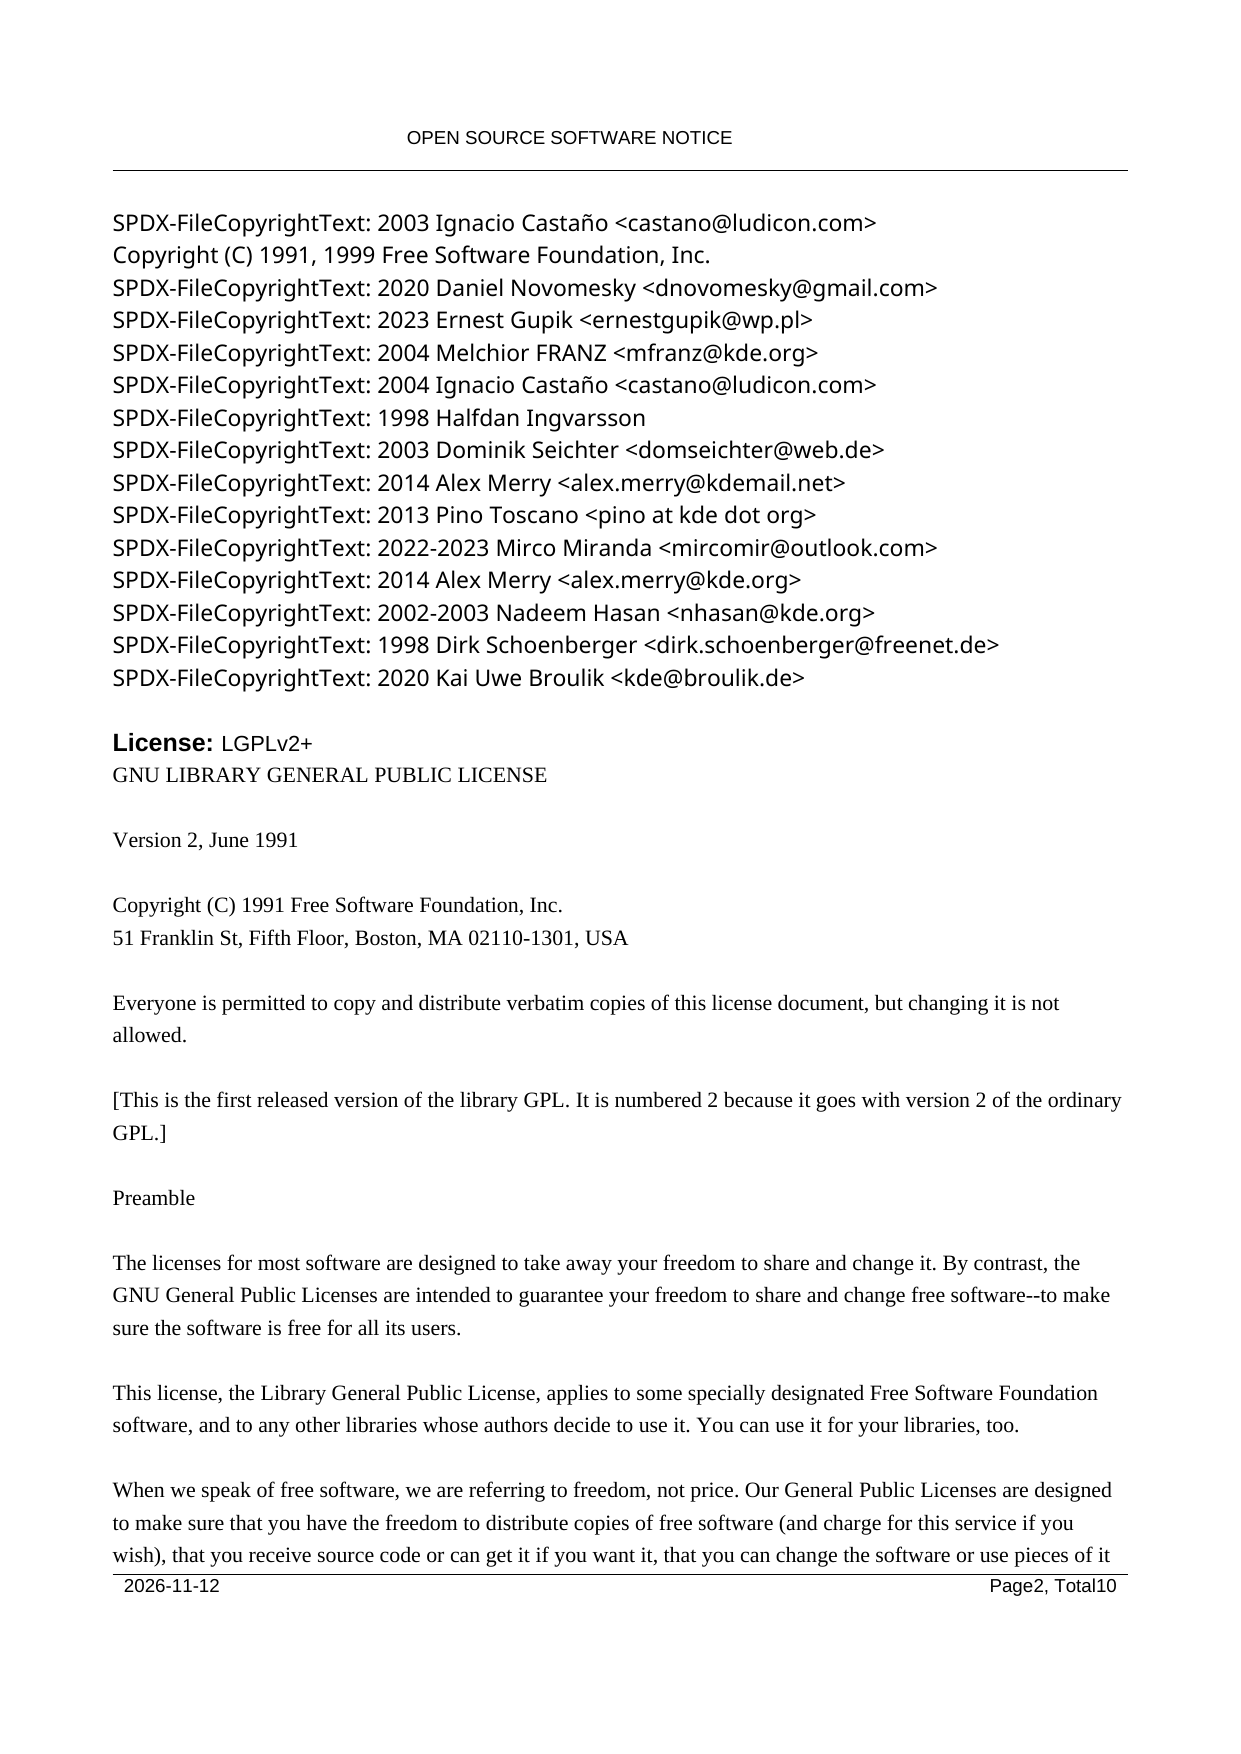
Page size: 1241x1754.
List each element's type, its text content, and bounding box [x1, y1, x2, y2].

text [112, 206, 1128, 726]
text License: LGPLv2+ [112, 726, 1128, 759]
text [112, 759, 1128, 1571]
